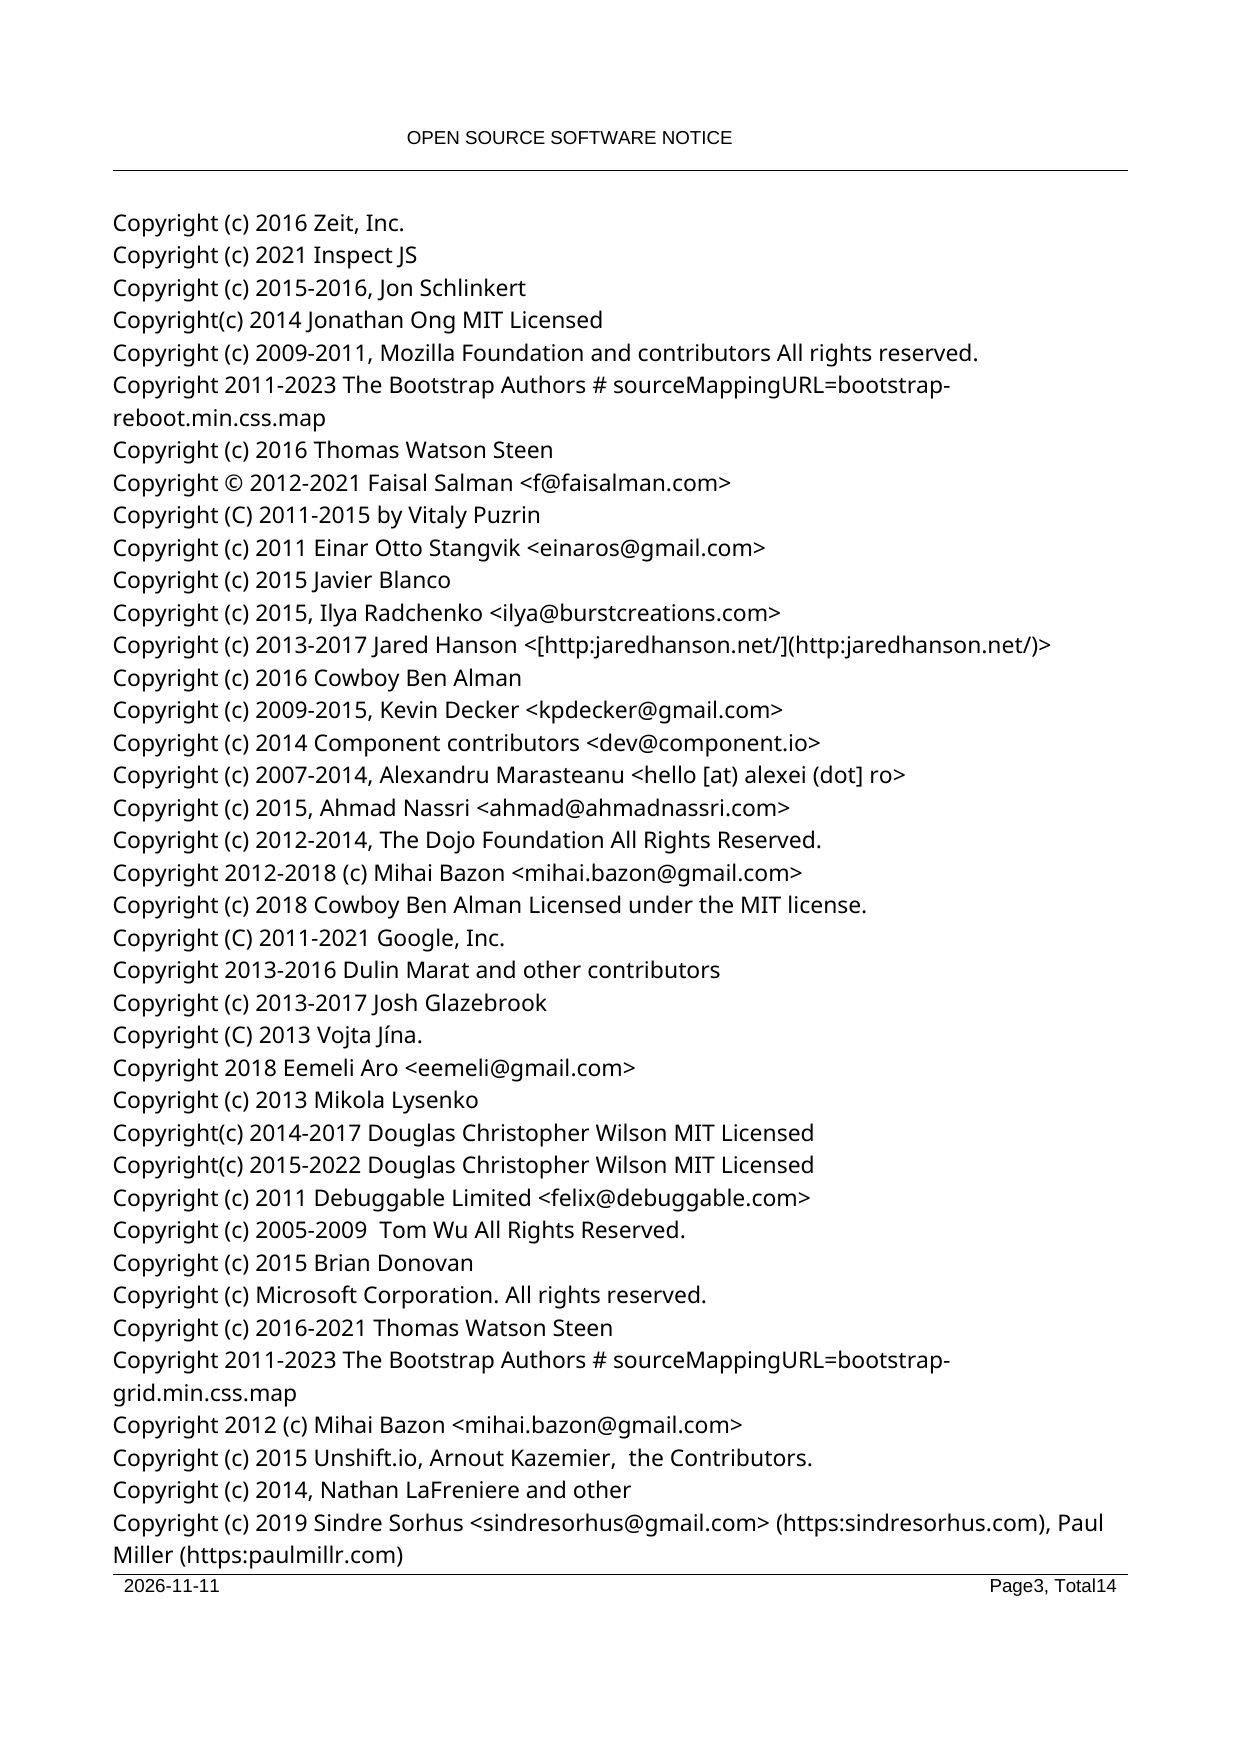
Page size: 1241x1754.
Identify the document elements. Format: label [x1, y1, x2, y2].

text [112, 206, 1128, 1506]
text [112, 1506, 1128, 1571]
